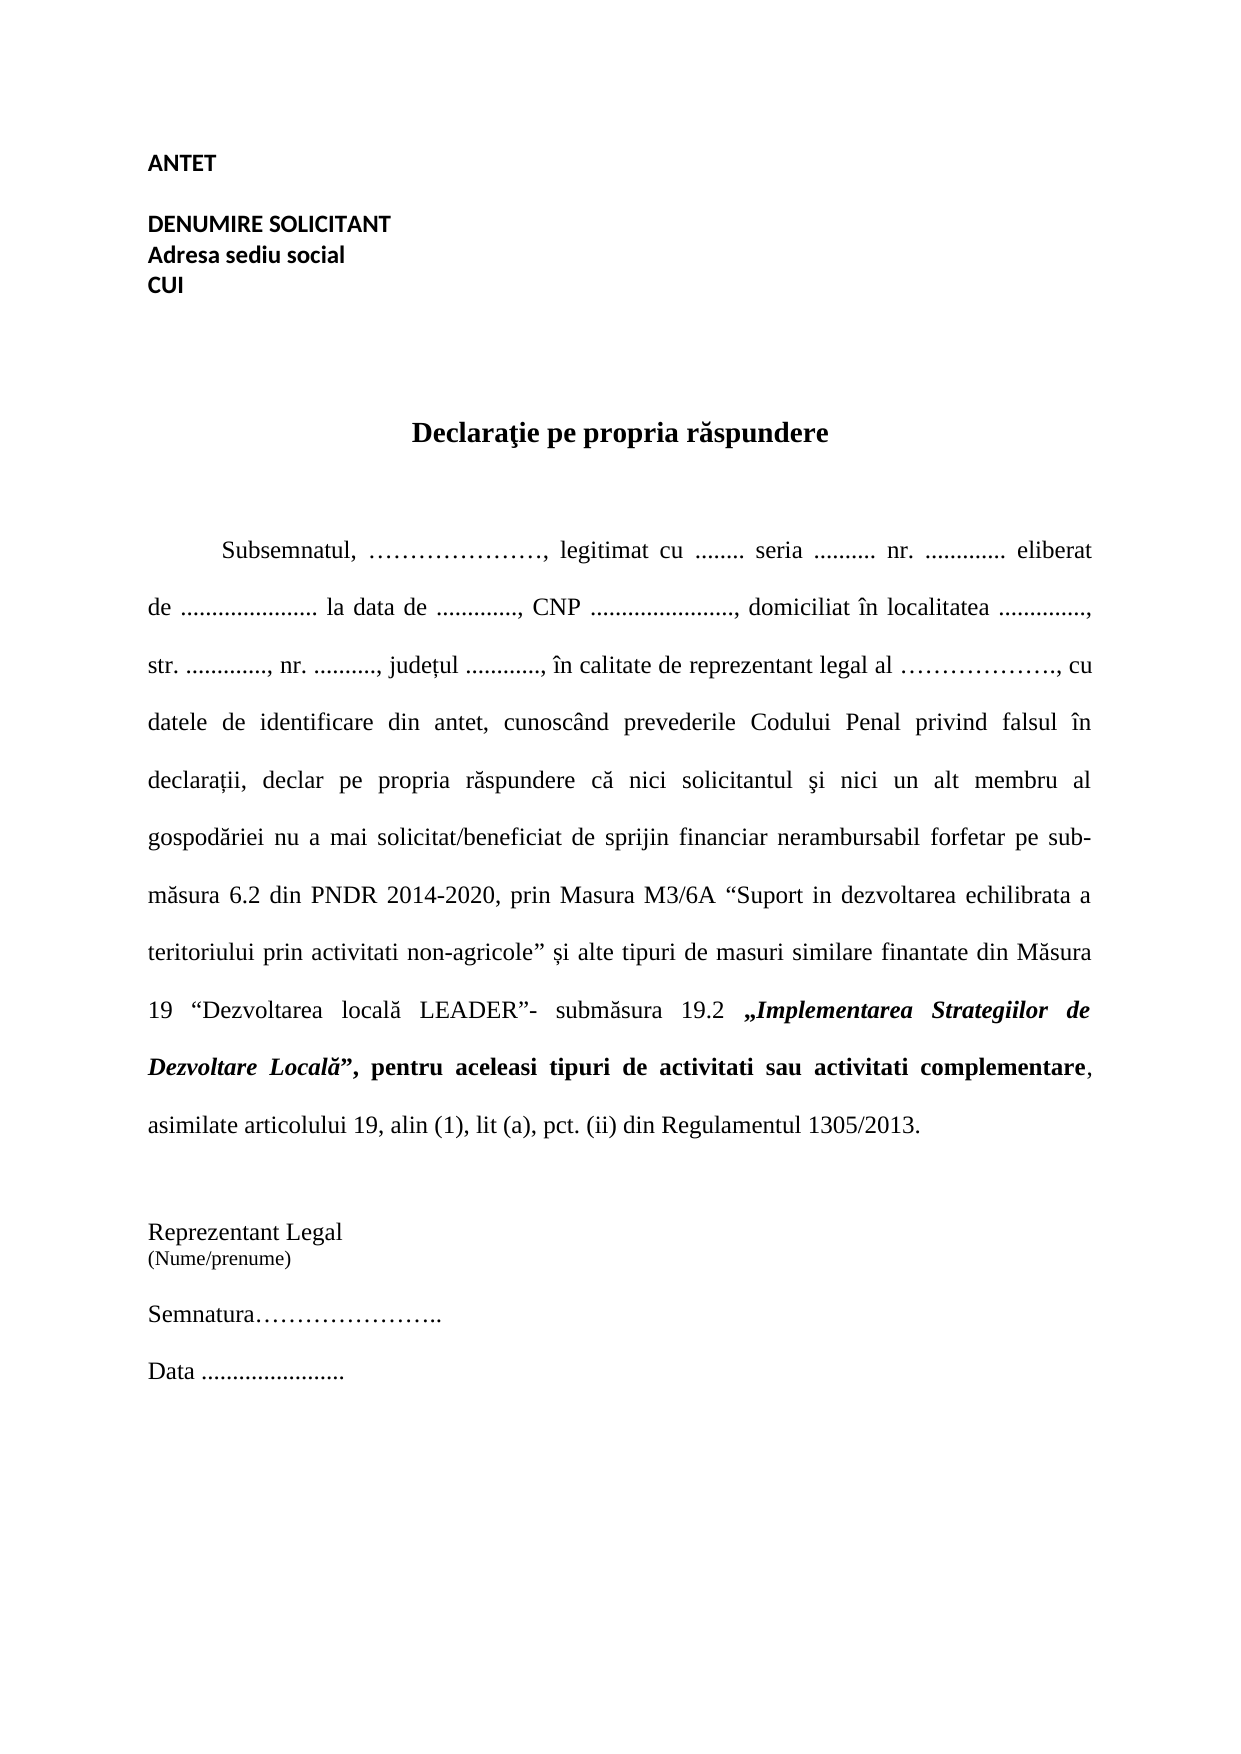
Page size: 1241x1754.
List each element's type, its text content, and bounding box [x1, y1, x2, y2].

text (Nume/prenume) [148, 1246, 1093, 1270]
text Semnatura………………….. [148, 1299, 1093, 1327]
text Reprezentant Legal [148, 1217, 1093, 1246]
text Declaraţie pe propria răspundere [148, 415, 1093, 449]
text Data ....................... [148, 1356, 1093, 1385]
text Subsemnatul, …………………, legitimat cu ........ seria .......... nr. ............. eliberat de ...................... la data de ............., CNP ......................., domiciliat în localitatea .............., str. ............., nr. .........., județul ............, în calitate de reprezentant legal al ………………., cu datele de identificare din antet, cunoscând prevederile Codului Penal privind falsul în declarații, declar pe propria răspundere că nici solicitantul şi nici un alt membru al gospodăriei nu a mai solicitat/beneficiat de sprijin financiar nerambursabil forfetar pe sub-măsura 6.2 din PNDR 2014-2020, prin Masura M3/6A “Suport in dezvoltarea echilibrata a teritoriului prin activitati non-agricole” și alte tipuri de masuri similare finantate din Măsura 19 “Dezvoltarea locală LEADER”- submăsura 19.2 „Implementarea Strategiilor de Dezvoltare Locală”, pentru aceleasi tipuri de activitati sau activitati complementare, asimilate articolului 19, alin (1), lit (a), pct. (ii) din Regulamentul 1305/2013. [148, 535, 1093, 1139]
text DENUMIRE SOLICITANT [148, 209, 1093, 239]
text CUI [148, 270, 1093, 300]
text ANTET [148, 148, 1093, 178]
text Adresa sediu social [148, 239, 1093, 270]
